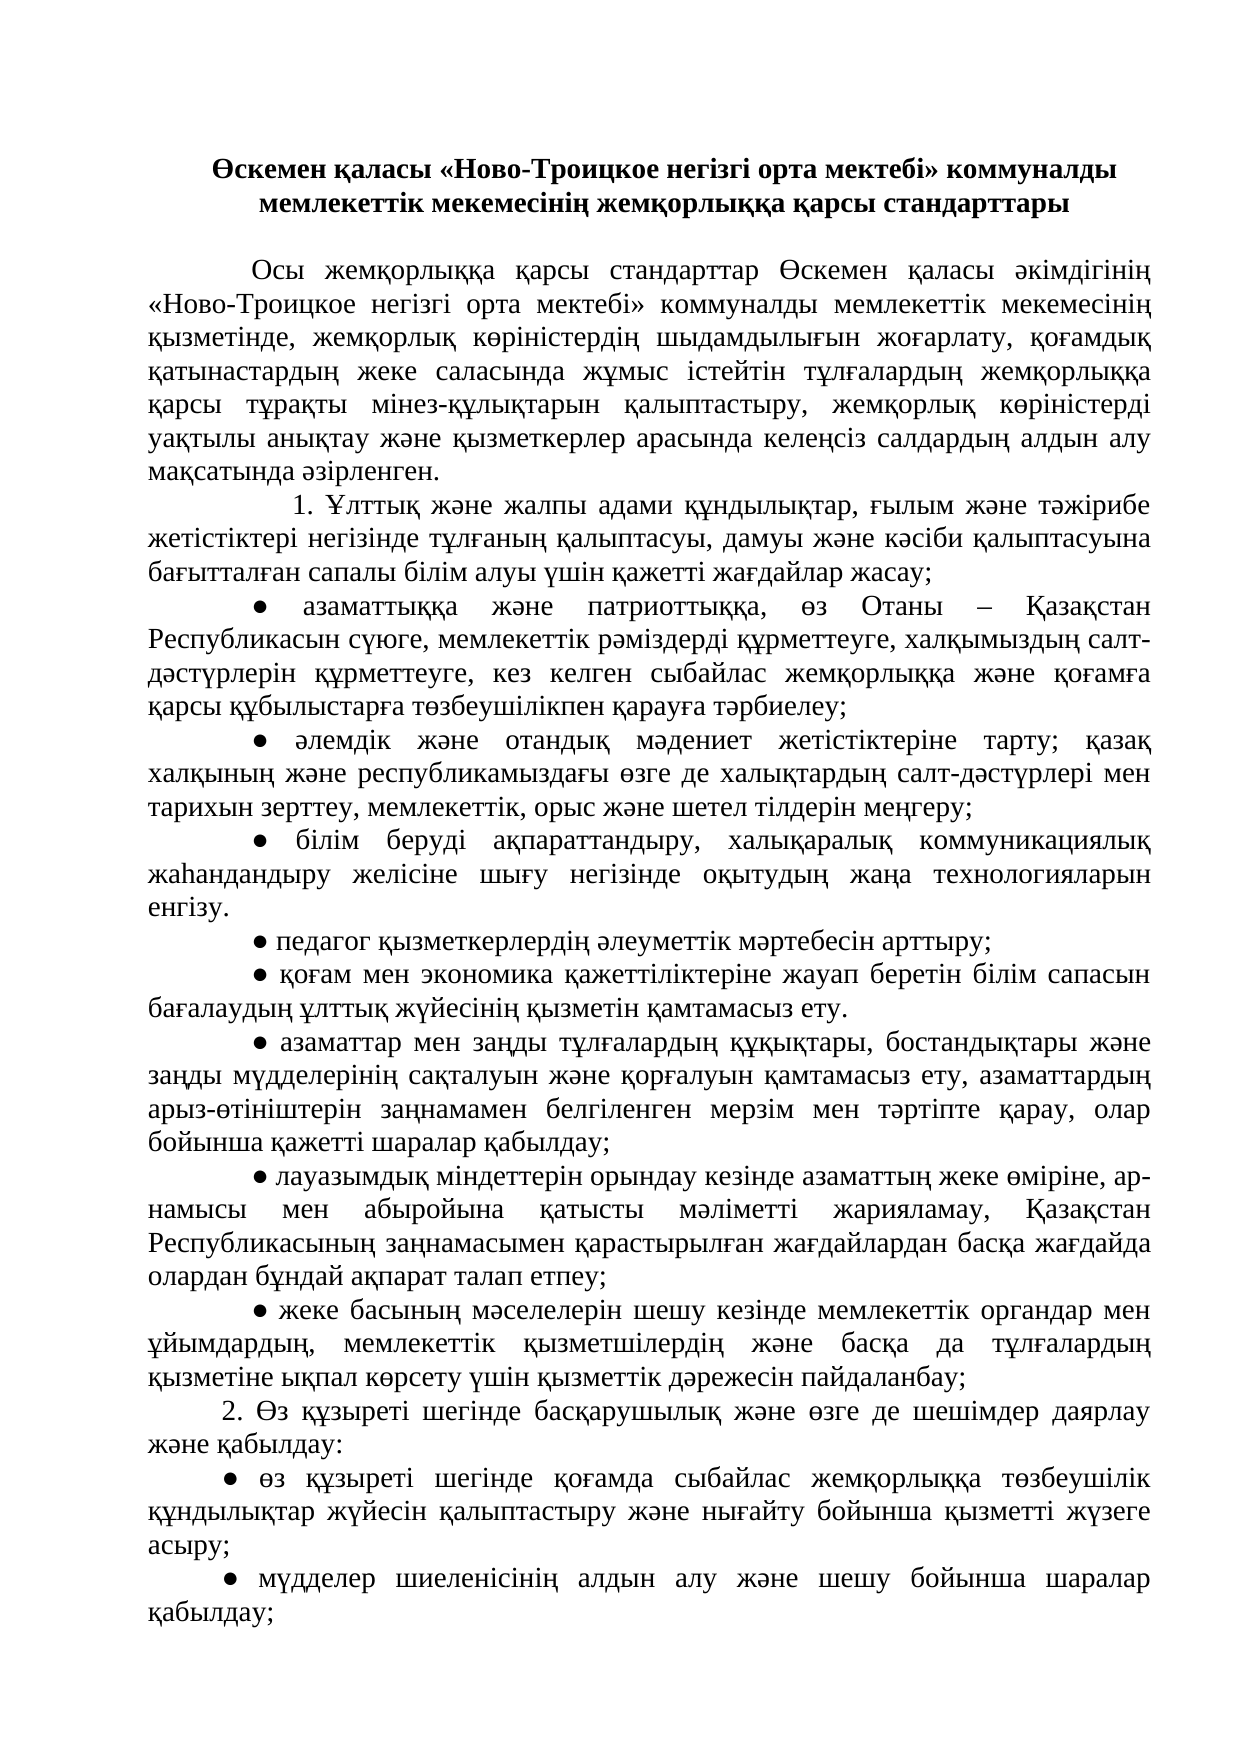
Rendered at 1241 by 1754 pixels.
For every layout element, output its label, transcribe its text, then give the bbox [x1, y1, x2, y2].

text Өскемен қаласы «Ново-Троицкое негізгі орта мектебі» коммуналды [177, 152, 1152, 185]
text 2. Өз құзыреті шегінде басқарушылық және өзге де шешімдер даярлау және қабылдау: [148, 1393, 1152, 1460]
text ● жеке басының мәселелерін шешу кезінде мемлекеттік органдар мен ұйымдардың, мемлекеттік қызметшілердің және басқа да тұлғалардың қызметіне ықпал көрсету үшін қызметтік дәрежесін пайдаланбау; [148, 1292, 1152, 1393]
text ● әлемдік және отандық мәдениет жетістіктеріне тарту; қазақ халқының және республикамыздағы өзге де халықтардың салт-дәстүрлері мен тарихын зерттеу, мемлекеттік, орыс және шетел тілдерін меңгеру; [148, 722, 1152, 822]
text ● қоғам мен экономика қажеттіліктеріне жауап беретін білім сапасын бағалаудың ұлттық жүйесінің қызметін қамтамасыз ету. [148, 957, 1152, 1024]
text ● өз құзыреті шегінде қоғамда сыбайлас жемқорлыққа төзбеушілік құндылықтар жүйесін қалыптастыру және нығайту бойынша қызметті жүзеге асыру; [148, 1460, 1152, 1560]
text ● лауазымдық міндеттерін орындау кезінде азаматтың жеке өміріне, ар-намысы мен абыройына қатысты мәліметті жарияламау, Қазақстан Республикасының заңнамасымен қарастырылған жағдайлардан басқа жағдайда олардан бұндай ақпарат талап етпеу; [148, 1158, 1152, 1292]
text ● азаматтар мен заңды тұлғалардың құқықтары, бостандықтары және заңды мүдделерінің сақталуын және қорғалуын қамтамасыз ету, азаматтардың арыз-өтініштерін заңнамамен белгіленген мерзім мен тәртіпте қарау, олар бойынша қажетті шаралар қабылдау; [148, 1024, 1152, 1158]
text ● азаматтыққа және патриоттыққа, өз Отаны – Қазақстан Республикасын сүюге, мемлекеттік рәміздерді құрметтеуге, халқымыздың салт-дәстүрлерін құрметтеуге, кез келген сыбайлас жемқорлыққа және қоғамға қарсы құбылыстарға төзбеушілікпен қарауға тәрбиелеу; [148, 588, 1152, 722]
text ● мүдделер шиеленісінің алдын алу және шешу бойынша шаралар қабылдау; [148, 1560, 1152, 1627]
text 1. Ұлттық және жалпы адами құндылықтар, ғылым және тәжірибе жетістіктері негізінде тұлғаның қалыптасуы, дамуы және кәсіби қалыптасуына бағытталған сапалы білім алуы үшін қажетті жағдайлар жасау; [148, 487, 1152, 588]
text мемлекеттік мекемесінің жемқорлыққа қарсы стандарттары [177, 185, 1152, 219]
text ● білім беруді ақпараттандыру, халықаралық коммуникациялық жаһандандыру желісіне шығу негізінде оқытудың жаңа технологияларын енгізу. [148, 822, 1152, 923]
text Осы жемқорлыққа қарсы стандарттар Өскемен қаласы әкімдігінің «Ново-Троицкое негізгі орта мектебі» коммуналды мемлекеттік мекемесінің қызметінде, жемқорлық көріністердің шыдамдылығын жоғарлату, қоғамдық қатынастардың жеке саласында жұмыс істейтін тұлғалардың жемқорлыққа қарсы тұрақты мінез-құлықтарын қалыптастыру, жемқорлық көріністерді уақтылы анықтау және қызметкерлер арасында келеңсіз салдардың алдын алу мақсатында әзірленген. [148, 252, 1152, 487]
text ● педагог қызметкерлердің әлеуметтік мәртебесін арттыру; [148, 923, 1152, 957]
